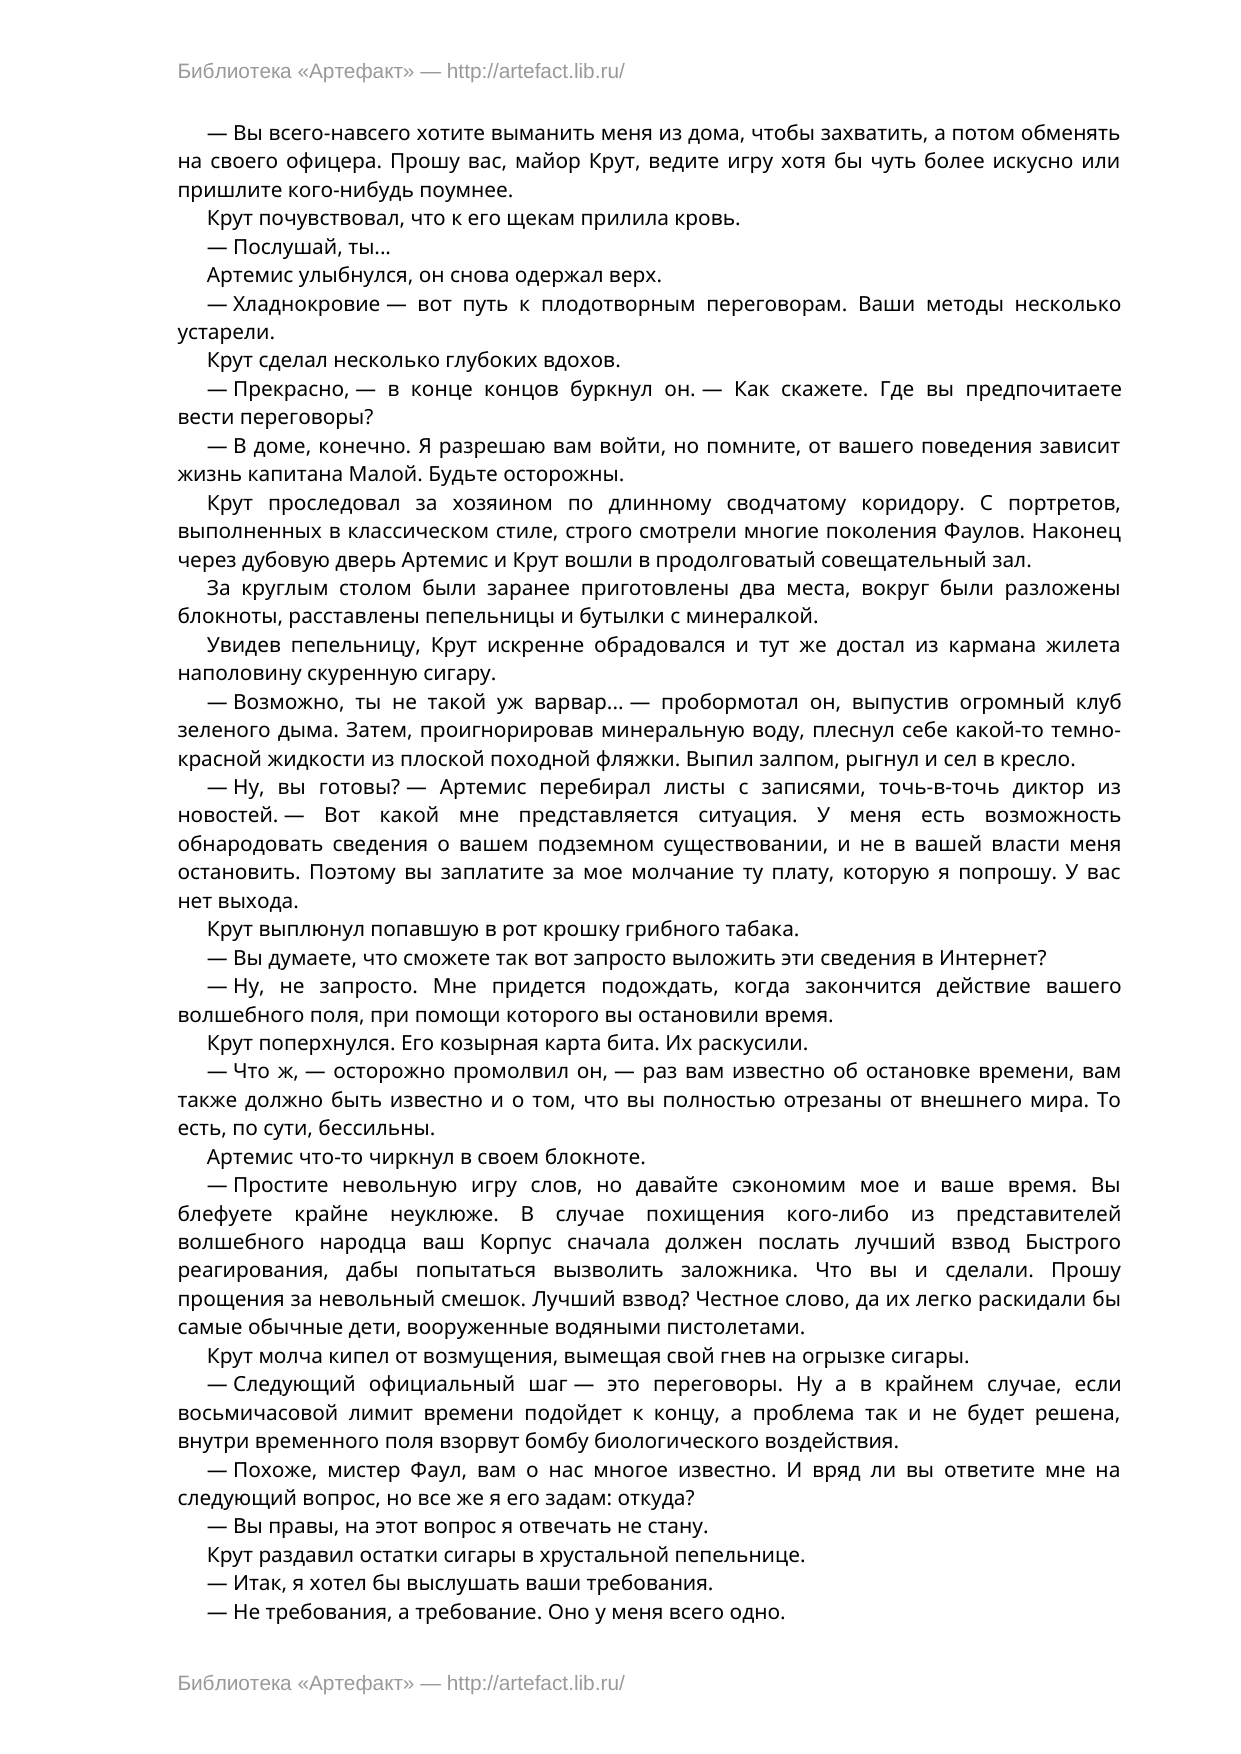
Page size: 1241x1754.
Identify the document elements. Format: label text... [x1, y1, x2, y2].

text Крут молча кипел от возмущения, вымещая свой гнев на огрызке сигары. [177, 1341, 1122, 1369]
text Крут выплюнул попавшую в рот крошку грибного табака. [177, 914, 1122, 943]
text — Послушай, ты... [177, 232, 1122, 260]
text Крут почувствовал, что к его щекам прилила кровь. [177, 203, 1122, 232]
text Крут раздавил остатки сигары в хрустальной пепельнице. [177, 1540, 1122, 1568]
text — Ну, не запросто. Мне придется подождать, когда закончится действие вашего волшебного поля, при помощи которого вы остановили время. [177, 971, 1122, 1028]
text Крут проследовал за хозяином по длинному сводчатому коридору. С портретов, выполненных в классическом стиле, строго смотрели многие поколения Фаулов. Наконец через дубовую дверь Артемис и Крут вошли в продолговатый совещательный зал. [177, 488, 1122, 573]
text Артемис улыбнулся, он снова одержал верх. [177, 260, 1122, 289]
text — Прекрасно, — в конце концов буркнул он. — Как скажете. Где вы предпочитаете вести переговоры? [177, 374, 1122, 431]
text — Не требования, а требование. Оно у меня всего одно. [177, 1597, 1122, 1625]
text — Ну, вы готовы? — Артемис перебирал листы с записями, точь-в-точь диктор из новостей. — Вот какой мне представляется ситуация. У меня есть возможность обнародовать сведения о вашем подземном существовании, и не в вашей власти меня остановить. Поэтому вы заплатите за мое молчание ту плату, которую я попрошу. У вас нет выхода. [177, 772, 1122, 914]
text — Вы думаете, что сможете так вот запросто выложить эти сведения в Интернет? [177, 943, 1122, 971]
text Увидев пепельницу, Крут искренне обрадовался и тут же достал из кармана жилета наполовину скуренную сигару. [177, 630, 1122, 687]
text За круглым столом были заранее приготовлены два места, вокруг были разложены блокноты, расставлены пепельницы и бутылки с минералкой. [177, 573, 1122, 630]
text — Простите невольную игру слов, но давайте сэкономим мое и ваше время. Вы блефуете крайне неуклюже. В случае похищения кого-либо из представителей волшебного народца ваш Корпус сначала должен послать лучший взвод Быстрого реагирования, дабы попытаться вызволить заложника. Что вы и сделали. Прошу прощения за невольный смешок. Лучший взвод? Честное слово, да их легко раскидали бы самые обычные дети, вооруженные водяными пистолетами. [177, 1170, 1122, 1341]
text Крут сделал несколько глубоких вдохов. [177, 346, 1122, 374]
text — Вы всего-навсего хотите выманить меня из дома, чтобы захватить, а потом обменять на своего офицера. Прошу вас, майор Крут, ведите игру хотя бы чуть более искусно или пришлите кого-нибудь поумнее. [177, 118, 1122, 203]
text — Возможно, ты не такой уж варвар... — пробормотал он, выпустив огромный клуб зеленого дыма. Затем, проигнорировав минеральную воду, плеснул себе какой-то темно-красной жидкости из плоской походной фляжки. Выпил залпом, рыгнул и сел в кресло. [177, 687, 1122, 772]
text — В доме, конечно. Я разрешаю вам войти, но помните, от вашего поведения зависит жизнь капитана Малой. Будьте осторожны. [177, 431, 1122, 488]
text Крут поперхнулся. Его козырная карта бита. Их раскусили. [177, 1028, 1122, 1057]
text — Что ж, — осторожно промолвил он, — раз вам известно об остановке времени, вам также должно быть известно и о том, что вы полностью отрезаны от внешнего мира. То есть, по сути, бессильны. [177, 1057, 1122, 1142]
text — Следующий официальный шаг — это переговоры. Ну а в крайнем случае, если восьмичасовой лимит времени подойдет к концу, а проблема так и не будет решена, внутри временного поля взорвут бомбу биологического воздействия. [177, 1369, 1122, 1455]
text — Вы правы, на этот вопрос я отвечать не стану. [177, 1512, 1122, 1540]
text Артемис что-то чиркнул в своем блокноте. [177, 1142, 1122, 1170]
text — Итак, я хотел бы выслушать ваши требования. [177, 1568, 1122, 1597]
text — Хладнокровие — вот путь к плодотворным переговорам. Ваши методы несколько устарели. [177, 289, 1122, 346]
text — Похоже, мистер Фаул, вам о нас многое известно. И вряд ли вы ответите мне на следующий вопрос, но все же я его задам: откуда? [177, 1455, 1122, 1512]
